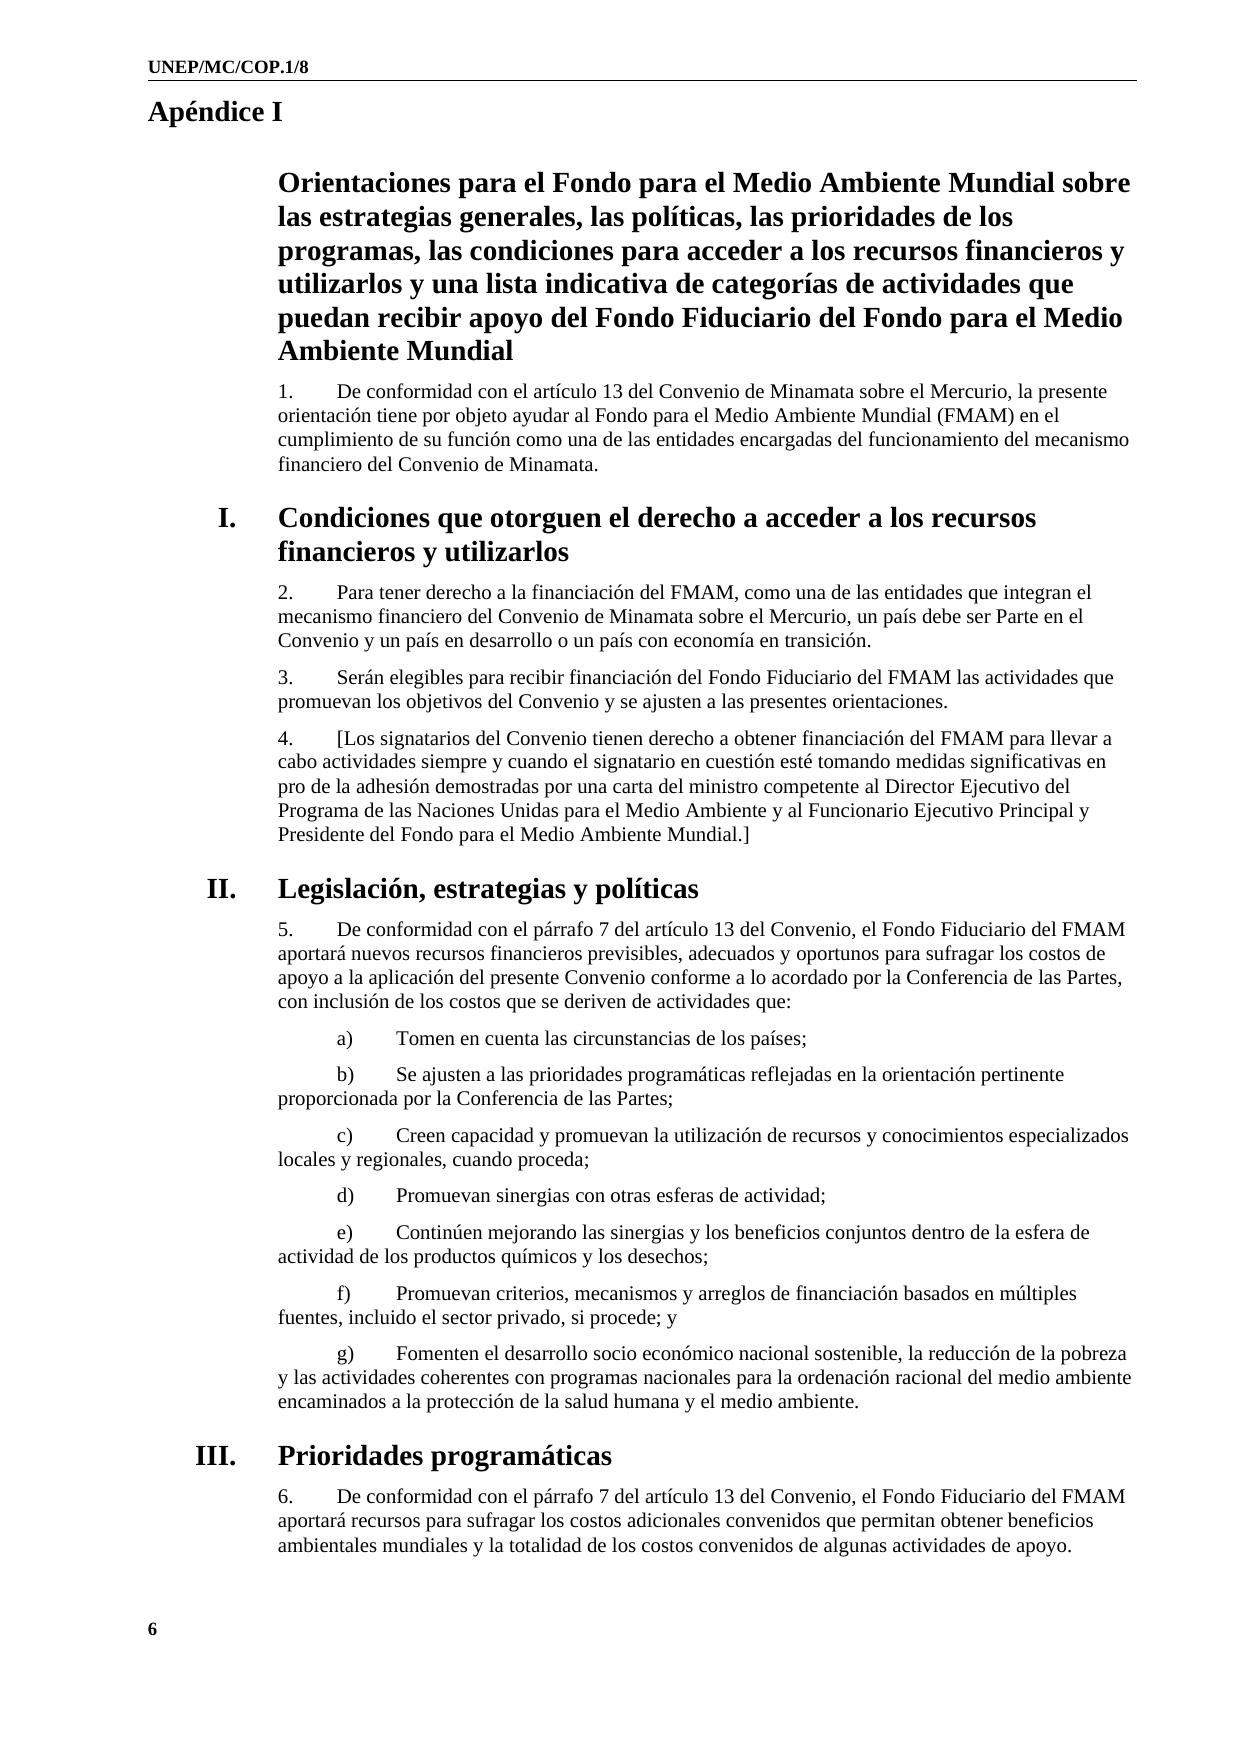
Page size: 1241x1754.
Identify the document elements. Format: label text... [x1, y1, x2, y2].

list Tomen en cuenta las circunstancias de los países; [278, 1026, 1137, 1049]
text III. Prioridades programáticas [148, 1438, 1107, 1472]
list Serán elegibles para recibir financiación del Fondo Fiduciario del FMAM las actividades que promuevan los objetivos del Convenio y se ajusten a las presentes orientaciones. [278, 665, 1137, 713]
list Promuevan criterios, mecanismos y arreglos de financiación basados en múltiples fuentes, incluido el sector privado, si procede; y [278, 1281, 1137, 1329]
list [Los signatarios del Convenio tienen derecho a obtener financiación del FMAM para llevar a cabo actividades siempre y cuando el signatario en cuestión esté tomando medidas significativas en pro de la adhesión demostradas por una carta del ministro competente al Director Ejecutivo del Programa de las Naciones Unidas para el Medio Ambiente y al Funcionario Ejecutivo Principal y Presidente del Fondo para el Medio Ambiente Mundial.] [278, 725, 1137, 846]
text II. Legislación, estrategias y políticas [148, 871, 1107, 904]
list Se ajusten a las prioridades programáticas reflejadas en la orientación pertinente proporcionada por la Conferencia de las Partes; [278, 1062, 1137, 1110]
list Promuevan sinergias con otras esferas de actividad; [278, 1183, 1137, 1207]
title Orientaciones para el Fondo para el Medio Ambiente Mundial sobre las estrategias generales, las políticas, las prioridades de los programas, las condiciones para acceder a los recursos financieros y utilizarlos y una lista indicativa de categorías de actividades que puedan recibir apoyo del Fondo Fiduciario del Fondo para el Medio Ambiente Mundial [278, 166, 1137, 367]
text I. Condiciones que otorguen el derecho a acceder a los recursos financieros y utilizarlos [148, 501, 1107, 568]
list Para tener derecho a la financiación del FMAM, como una de las entidades que integran el mecanismo financiero del Convenio de Minamata sobre el Mercurio, un país debe ser Parte en el Convenio y un país en desarrollo o un país con economía en transición. [278, 580, 1137, 652]
list Continúen mejorando las sinergias y los beneficios conjuntos dentro de la esfera de actividad de los productos químicos y los desechos; [278, 1220, 1137, 1268]
list De conformidad con el párrafo 7 del artículo 13 del Convenio, el Fondo Fiduciario del FMAM aportará nuevos recursos financieros previsibles, adecuados y oportunos para sufragar los costos de apoyo a la aplicación del presente Convenio conforme a lo acordado por la Conferencia de las Partes, con inclusión de los costos que se deriven de actividades que: [278, 917, 1137, 1013]
list De conformidad con el artículo 13 del Convenio de Minamata sobre el Mercurio, la presente orientación tiene por objeto ayudar al Fondo para el Medio Ambiente Mundial (FMAM) en el cumplimiento de su función como una de las entidades encargadas del funcionamiento del mecanismo financiero del Convenio de Minamata. [278, 379, 1137, 476]
list Creen capacidad y promuevan la utilización de recursos y conocimientos especializados locales y regionales, cuando proceda; [278, 1123, 1137, 1171]
text Apéndice I [148, 94, 1137, 128]
list De conformidad con el párrafo 7 del artículo 13 del Convenio, el Fondo Fiduciario del FMAM aportará recursos para sufragar los costos adicionales convenidos que permitan obtener beneficios ambientales mundiales y la totalidad de los costos convenidos de algunas actividades de apoyo. [278, 1484, 1137, 1557]
list Fomenten el desarrollo socio económico nacional sostenible, la reducción de la pobreza y las actividades coherentes con programas nacionales para la ordenación racional del medio ambiente encaminados a la protección de la salud humana y el medio ambiente. [278, 1341, 1137, 1413]
